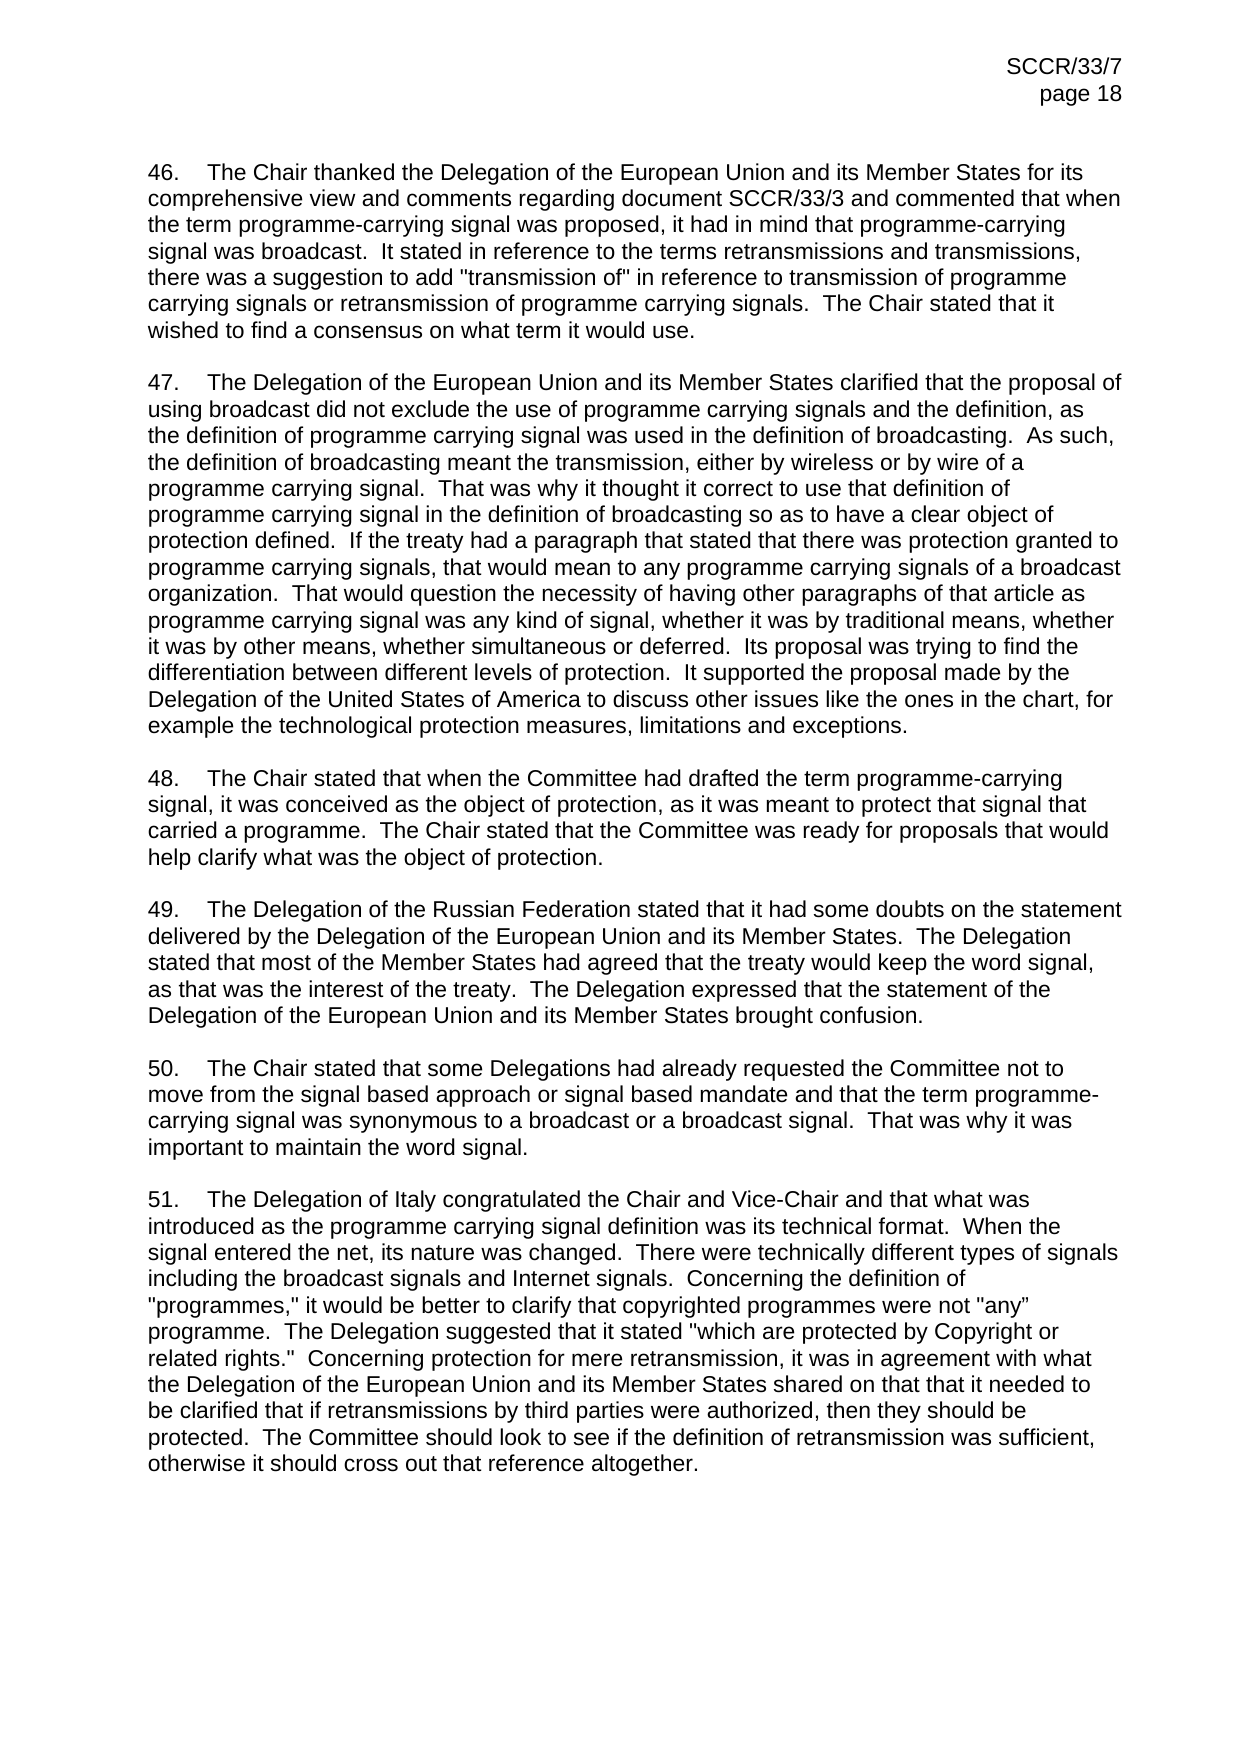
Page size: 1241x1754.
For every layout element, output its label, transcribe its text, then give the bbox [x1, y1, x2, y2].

list The Chair stated that some Delegations had already requested the Committee not to move from the signal based approach or signal based mandate and that the term programme-carrying signal was synonymous to a broadcast or a broadcast signal. That was why it was important to maintain the word signal. [148, 1054, 1122, 1160]
list The Delegation of the Russian Federation stated that it had some doubts on the statement delivered by the Delegation of the European Union and its Member States. The Delegation stated that most of the Member States had agreed that the treaty would keep the word signal, as that was the interest of the treaty. The Delegation expressed that the statement of the Delegation of the European Union and its Member States brought confusion. [148, 896, 1122, 1028]
list The Chair stated that when the Committee had drafted the term programme-carrying signal, it was conceived as the object of protection, as it was meant to protect that signal that carried a programme. The Chair stated that the Committee was ready for proposals that would help clarify what was the object of protection. [148, 765, 1122, 870]
list The Chair thanked the Delegation of the European Union and its Member States for its comprehensive view and comments regarding document SCCR/33/3 and commented that when the term programme-carrying signal was proposed, it had in mind that programme-carrying signal was broadcast. It stated in reference to the terms retransmissions and transmissions, there was a suggestion to add "transmission of" in reference to transmission of programme carrying signals or retransmission of programme carrying signals. The Chair stated that it wished to find a consensus on what term it would use. [148, 158, 1122, 343]
list The Delegation of the European Union and its Member States clarified that the proposal of using broadcast did not exclude the use of programme carrying signals and the definition, as the definition of programme carrying signal was used in the definition of broadcasting. As such, the definition of broadcasting meant the transmission, either by wireless or by wire of a programme carrying signal. That was why it thought it correct to use that definition of programme carrying signal in the definition of broadcasting so as to have a clear object of protection defined. If the treaty had a paragraph that stated that there was protection granted to programme carrying signals, that would mean to any programme carrying signals of a broadcast organization. That would question the necessity of having other paragraphs of that article as programme carrying signal was any kind of signal, whether it was by traditional means, whether it was by other means, whether simultaneous or deferred. Its proposal was trying to find the differentiation between different levels of protection. It supported the proposal made by the Delegation of the United States of America to discuss other issues like the ones in the chart, for example the technological protection measures, limitations and exceptions. [148, 369, 1122, 738]
list The Delegation of Italy congratulated the Chair and Vice-Chair and that what was introduced as the programme carrying signal definition was its technical format. When the signal entered the net, its nature was changed. There were technically different types of signals including the broadcast signals and Internet signals. Concerning the definition of "programmes," it would be better to clarify that copyrighted programmes were not "any” programme. The Delegation suggested that it stated "which are protected by Copyright or related rights." Concerning protection for mere retransmission, it was in agreement with what the Delegation of the European Union and its Member States shared on that that it needed to be clarified that if retransmissions by third parties were authorized, then they should be protected. The Committee should look to see if the definition of retransmission was sufficient, otherwise it should cross out that reference altogether. [148, 1186, 1122, 1476]
